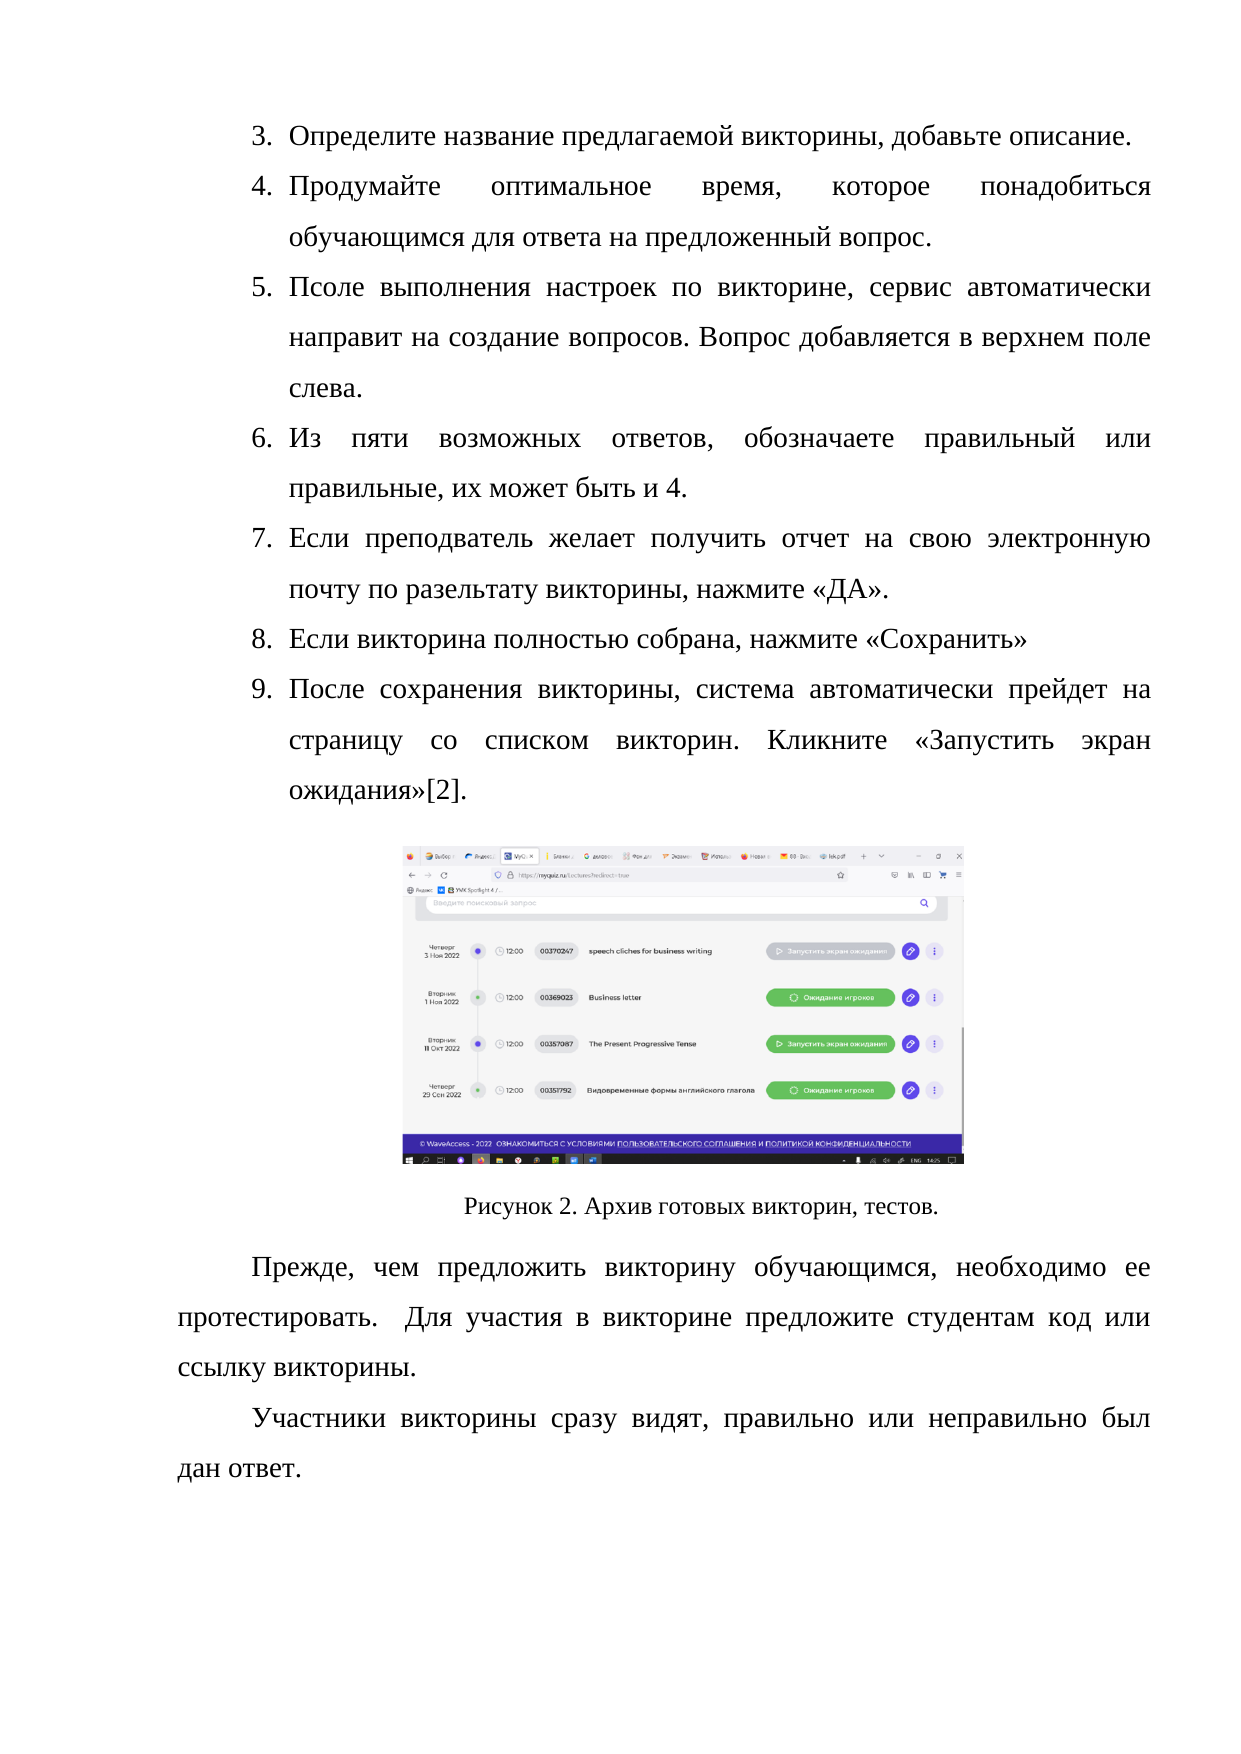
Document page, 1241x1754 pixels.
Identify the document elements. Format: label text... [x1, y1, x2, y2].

text Участники викторины сразу видят, правильно или неправильно был дан ответ. [177, 1400, 1152, 1484]
list Если преподватель желает получить отчет на свою электронную почту по разельтату викторины, нажмите «ДА». [251, 521, 1152, 604]
text Прежде, чем предложить викторину обучающимся, необходимо ее протестировать. Для участия в викторине предложите студентам код или ссылку викторины. [177, 1249, 1152, 1383]
text Рисунок 2. Архив готовых викторин, тестов. [177, 1191, 1152, 1220]
list Псоле выполнения настроек по викторине, сервис автоматически направит на создание вопросов. Вопрос добавляется в верхнем поле слева. [251, 269, 1152, 403]
list Определите название предлагаемой викторины, добавьте описание. [251, 118, 1152, 152]
list Продумайте оптимальное время, которое понадобиться обучающимся для ответа на предложенный вопрос. [251, 168, 1152, 252]
picture [401, 846, 964, 1163]
list После сохранения викторины, система автоматически прейдет на страницу со списком викторин. Кликните «Запустить экран ожидания»[2]. [251, 672, 1152, 806]
list Если викторина полностью собрана, нажмите «Сохранить» [251, 621, 1152, 655]
list Из пяти возможных ответов, обозначаете правильный или правильные, их может быть и 4. [251, 420, 1152, 504]
